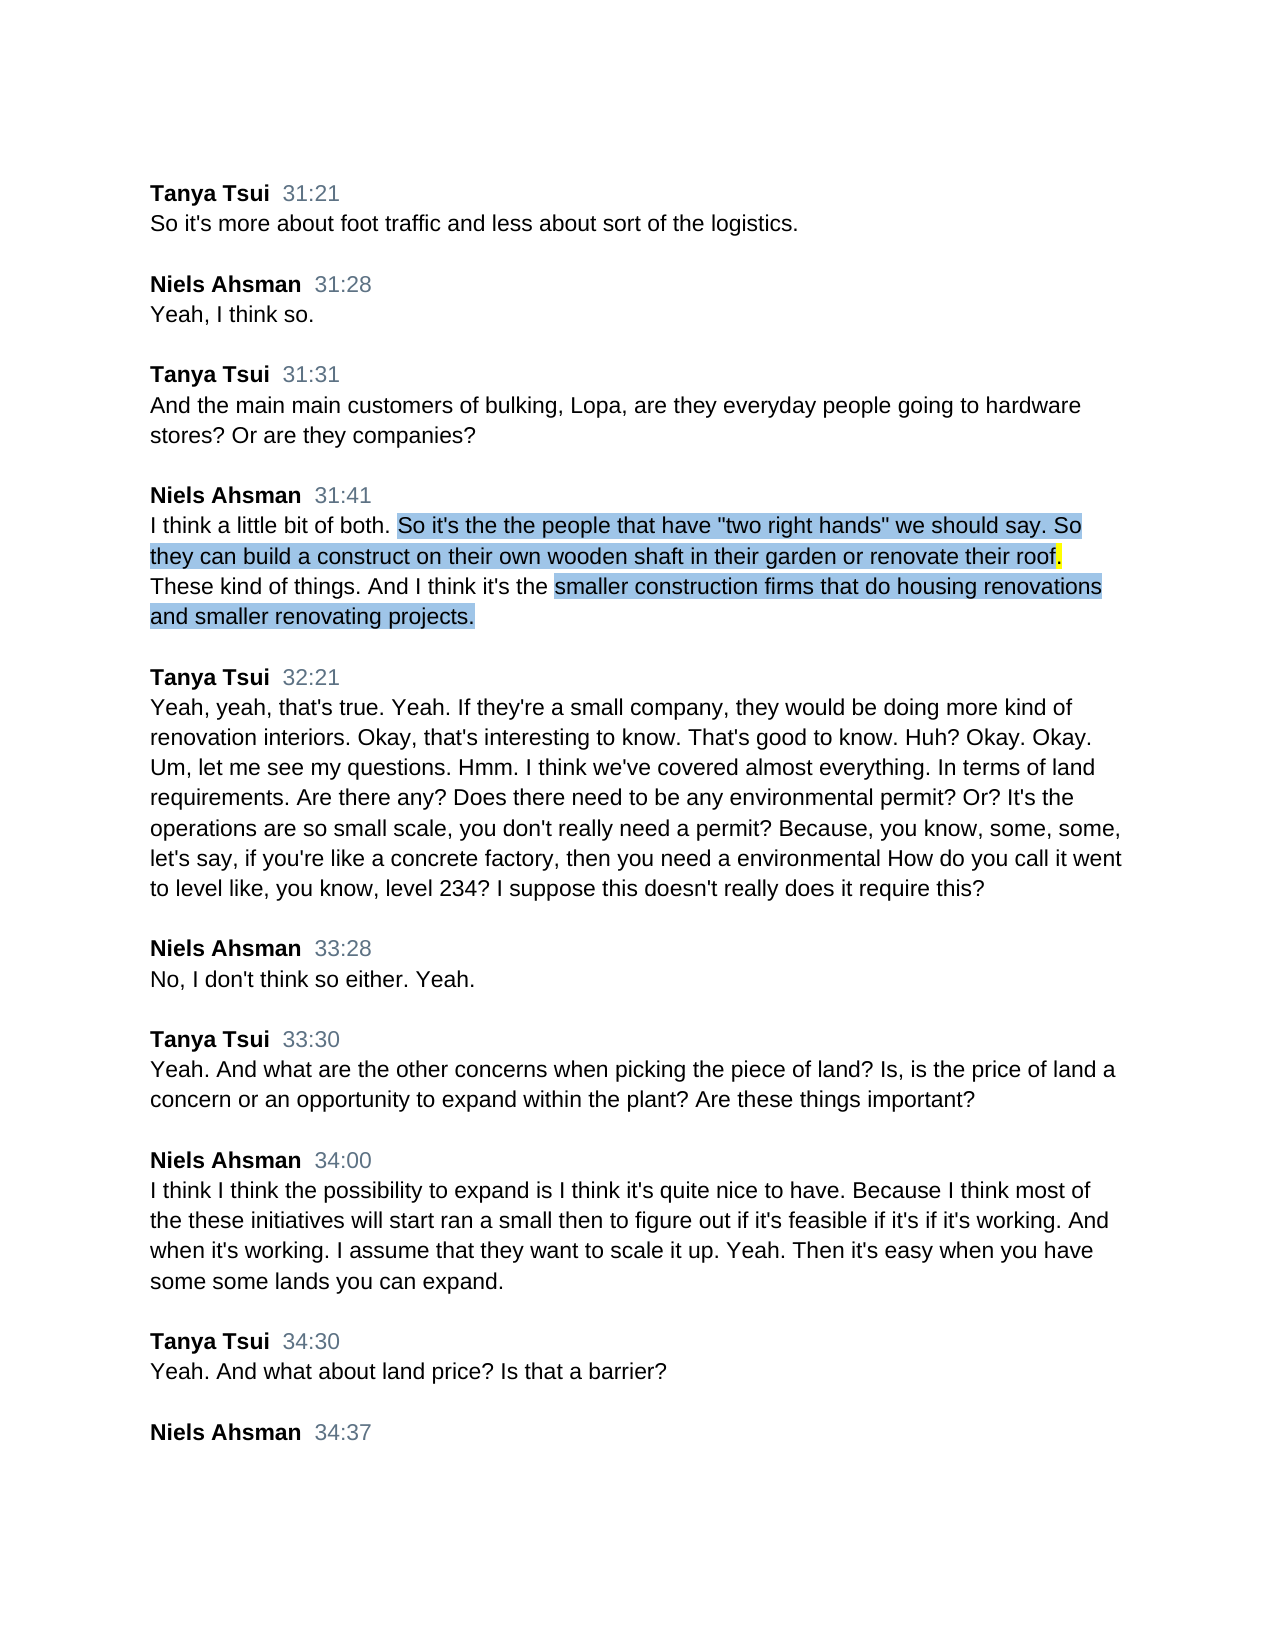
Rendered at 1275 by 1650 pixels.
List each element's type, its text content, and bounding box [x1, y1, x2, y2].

text Tanya Tsui 33:30 [150, 1026, 1125, 1052]
text Yeah, I think so. [150, 301, 1125, 327]
text Tanya Tsui 31:31 [150, 361, 1125, 388]
text No, I don't think so either. Yeah. [150, 966, 1125, 992]
text Niels Ahsman 34:00 [150, 1147, 1125, 1173]
text Niels Ahsman 33:28 [150, 935, 1125, 962]
text Tanya Tsui 34:30 [150, 1328, 1125, 1354]
text I think I think the possibility to expand is I think it's quite nice to have. Because I think most of the these initiatives will start ran a small then to figure out if it's feasible if it's if it's working. And when it's working. I assume that they want to scale it up. Yeah. Then it's easy when you have some some lands you can expand. [150, 1177, 1125, 1294]
text Tanya Tsui 32:21 [150, 663, 1125, 690]
text Niels Ahsman 31:28 [150, 271, 1125, 297]
text I think a little bit of both. So it's the the people that have "two right hands" we should say. So they can build a construct on their own wooden shaft in their garden or renovate their roof. These kind of things. And I think it's the smaller construction firms that do housing renovations and smaller renovating projects. [150, 512, 1125, 629]
text Niels Ahsman 31:41 [150, 482, 1125, 509]
text Yeah. And what are the other concerns when picking the piece of land? Is, is the price of land a concern or an opportunity to expand within the plant? Are these things important? [150, 1056, 1125, 1113]
text Tanya Tsui 31:21 [150, 180, 1125, 207]
text And the main main customers of bulking, Lopa, are they everyday people going to hardware stores? Or are they companies? [150, 392, 1125, 448]
text Niels Ahsman 34:37 [150, 1419, 1125, 1445]
text Yeah. And what about land price? Is that a barrier? [150, 1358, 1125, 1385]
text Yeah, yeah, that's true. Yeah. If they're a small company, they would be doing more kind of renovation interiors. Okay, that's interesting to know. That's good to know. Huh? Okay. Okay. Um, let me see my questions. Hmm. I think we've covered almost everything. In terms of land requirements. Are there any? Does there need to be any environmental permit? Or? It's the operations are so small scale, you don't really need a permit? Because, you know, some, some, let's say, if you're like a concrete factory, then you need a environmental How do you call it went to level like, you know, level 234? I suppose this doesn't really does it require this? [150, 694, 1125, 901]
text So it's more about foot traffic and less about sort of the logistics. [150, 210, 1125, 237]
